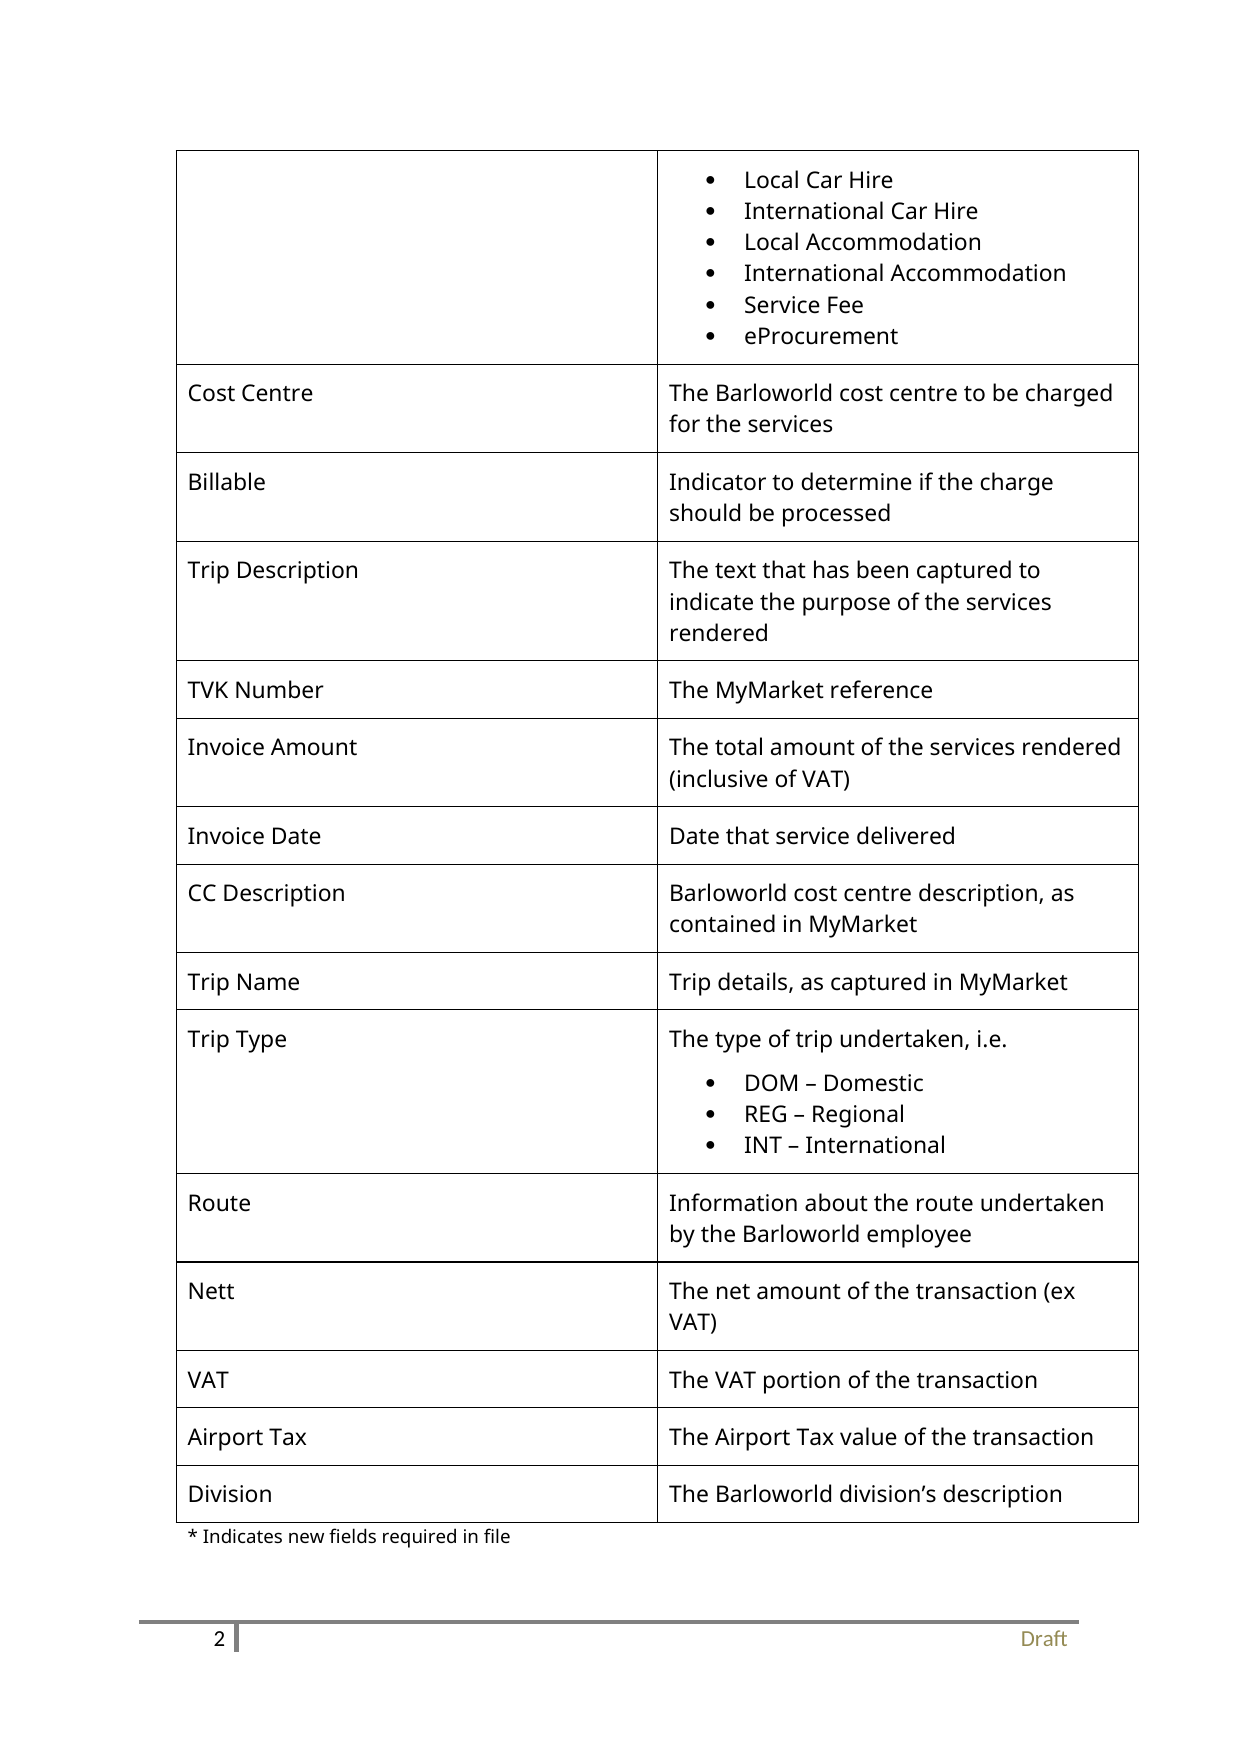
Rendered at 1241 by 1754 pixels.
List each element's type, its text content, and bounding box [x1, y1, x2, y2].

table_cell Indicator to determine if the charge should be processed [658, 453, 1138, 541]
table_cell CC Description [177, 865, 657, 952]
table_cell The type of trip undertaken, i.e. DOM – Domestic REG – Regional INT – International [658, 1010, 1138, 1173]
table_cell Invoice Date [177, 807, 657, 863]
table_cell Cost Centre [177, 365, 657, 452]
table_cell Billable [177, 453, 657, 541]
table_cell Nett [177, 1263, 657, 1350]
table_cell Trip Type [177, 1010, 657, 1173]
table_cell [658, 151, 1138, 363]
table_cell The total amount of the services rendered (inclusive of VAT) [658, 719, 1138, 806]
table_cell TVK Number [177, 661, 657, 718]
table_cell Route [177, 1174, 657, 1261]
text * Indicates new fields required in file [187, 1523, 1090, 1548]
table_cell The net amount of the transaction (ex VAT) [658, 1263, 1138, 1350]
table_cell Trip details, as captured in MyMarket [658, 953, 1138, 1009]
table_cell The Barloworld division’s description [658, 1466, 1138, 1522]
table_cell Barloworld cost centre description, as contained in MyMarket [658, 865, 1138, 952]
table_cell The VAT portion of the transaction [658, 1351, 1138, 1407]
table_cell Airport Tax [177, 1408, 657, 1464]
table_cell The Barloworld cost centre to be charged for the services [658, 365, 1138, 452]
table_cell Trip Name [177, 953, 657, 1009]
table_cell Date that service delivered [658, 807, 1138, 863]
table_cell Trip Description [177, 542, 657, 660]
table_cell VAT [177, 1351, 657, 1407]
table_cell The Airport Tax value of the transaction [658, 1408, 1138, 1464]
table_cell Division [177, 1466, 657, 1522]
table_cell Invoice Amount [177, 719, 657, 806]
table_cell Information about the route undertaken by the Barloworld employee [658, 1174, 1138, 1261]
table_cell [177, 151, 657, 363]
table_cell The text that has been captured to indicate the purpose of the services rendered [658, 542, 1138, 660]
table_cell The MyMarket reference [658, 661, 1138, 718]
